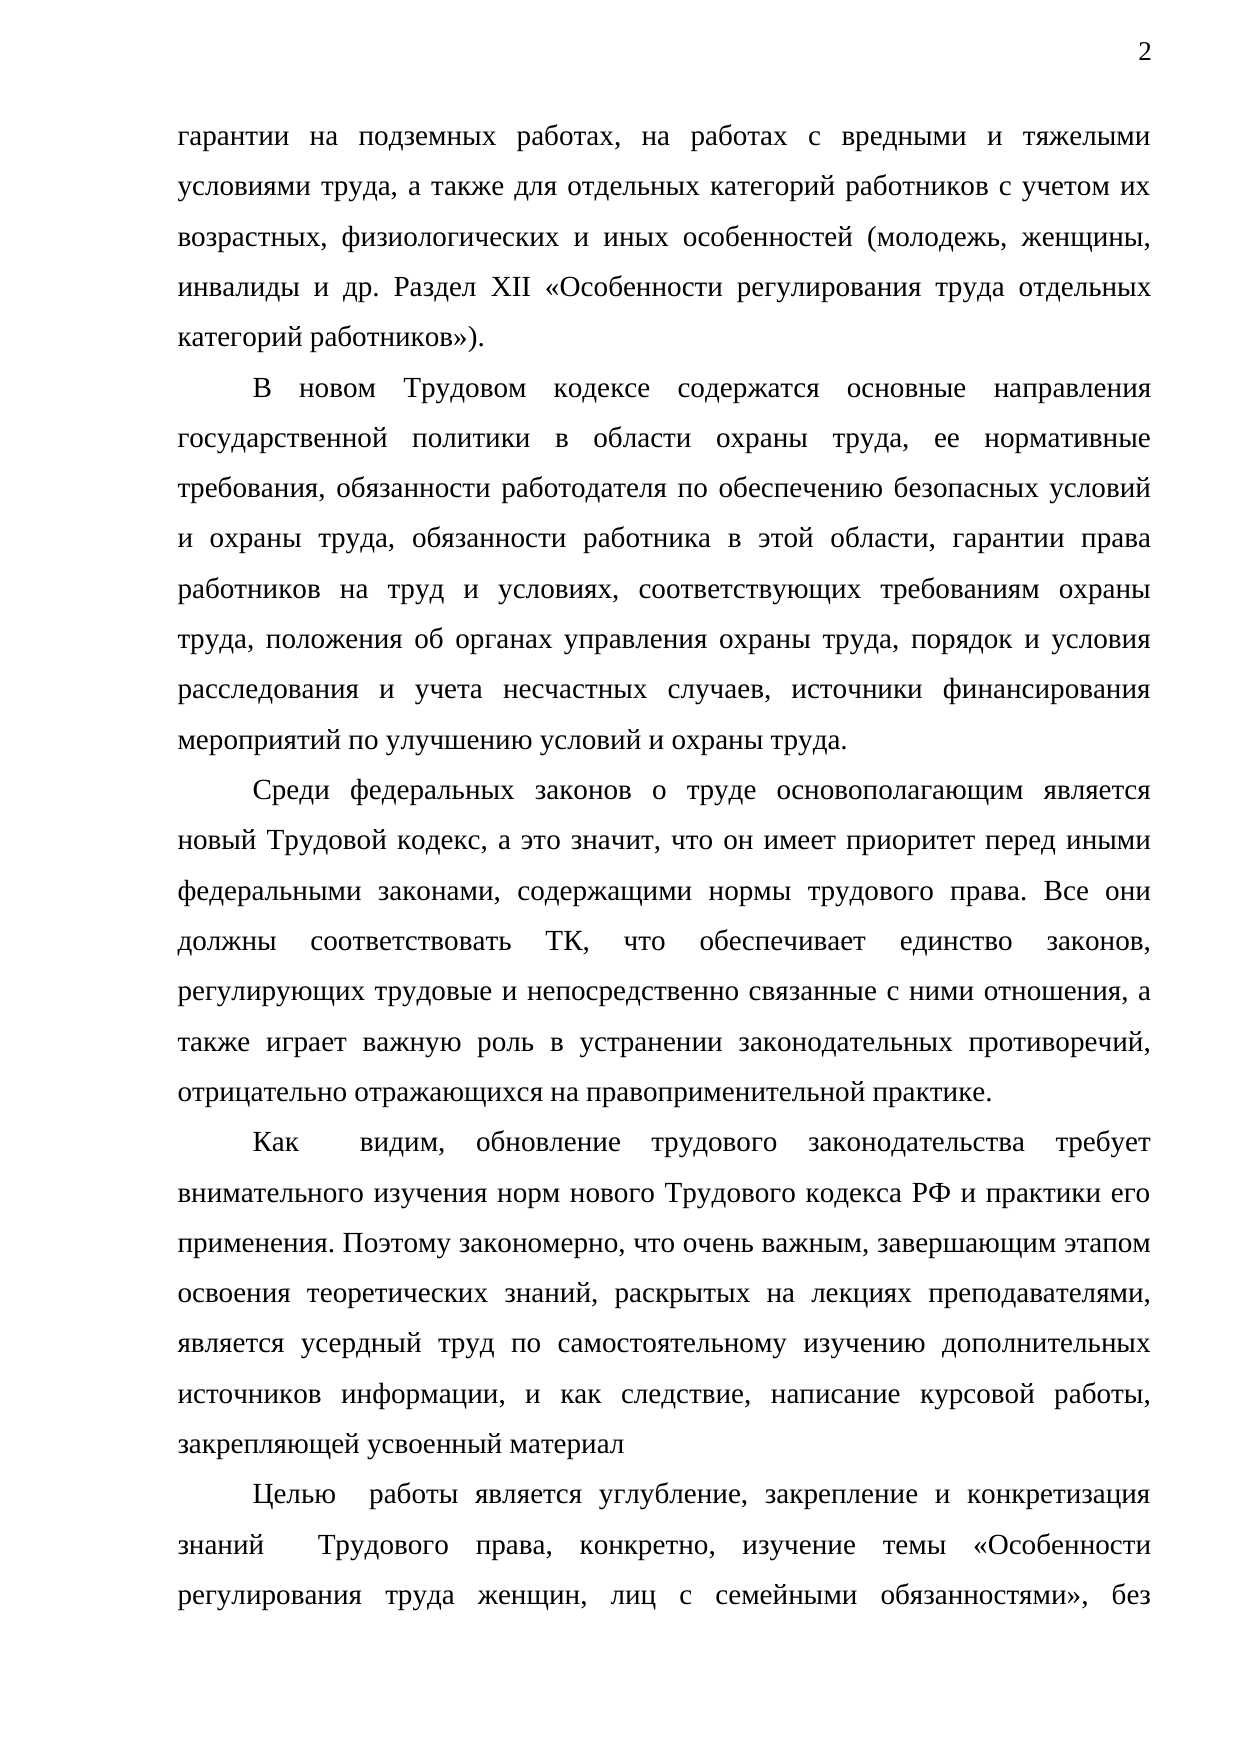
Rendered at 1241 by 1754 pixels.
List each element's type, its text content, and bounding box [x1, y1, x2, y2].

text Среди федеральных законов о труде основополагающим является новый Трудовой кодекс, а это значит, что он имеет приоритет перед иными федеральными законами, содержащими нормы трудового права. Все они должны соответствовать ТК, что обеспечивает единство законов, регулирующих трудовые и непосредственно связанные с ними отношения, а также играет важную роль в устранении законодательных противоречий, отрицательно отражающихся на правоприменительной практике. [177, 772, 1152, 1108]
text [177, 1477, 1152, 1611]
text В новом Трудовом кодексе содержатся основные направления государственной политики в области охраны труда, ее нормативные требования, обязанности работодателя по обеспечению безопасных условий и охраны труда, обязанности работника в этой области, гарантии права работников на труд и условиях, соответствующих требованиям охраны труда, положения об органах управления охраны труда, порядок и условия расследования и учета несчастных случаев, источники финансирования мероприятий по улучшению условий и охраны труда. [177, 370, 1152, 755]
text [177, 118, 1152, 353]
text Как видим, обновление трудового законодательства требует внимательного изучения норм нового Трудового кодекса РФ и практики его применения. Поэтому закономерно, что очень важным, завершающим этапом освоения теоретических знаний, раскрытых на лекциях преподавателями, является усердный труд по самостоятельному изучению дополнительных источников информации, и как следствие, написание курсовой работы, закрепляющей усвоенный материал [177, 1124, 1152, 1460]
